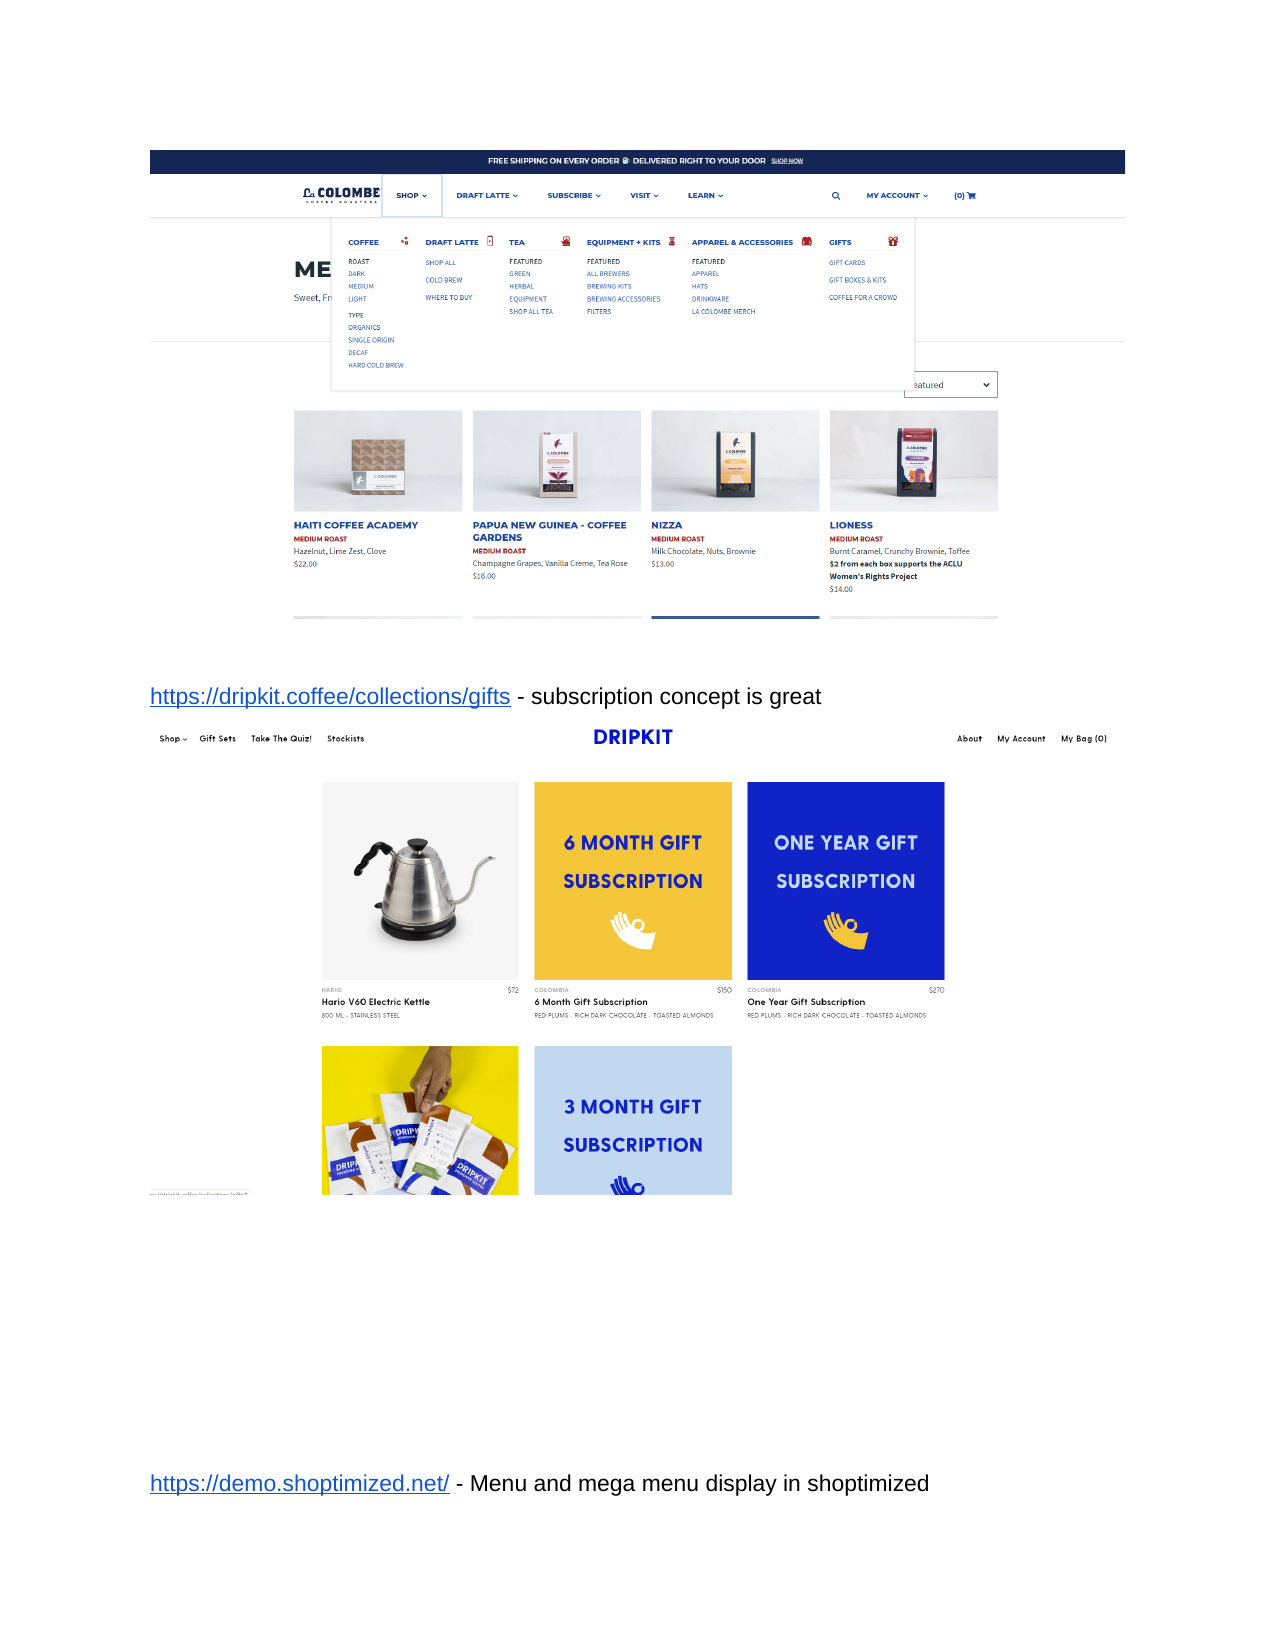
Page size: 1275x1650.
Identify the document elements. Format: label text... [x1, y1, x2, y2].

picture [150, 150, 1125, 619]
text https://dripkit.coffee/collections/gifts - subscription concept is great [150, 683, 1125, 709]
picture [150, 713, 1125, 1195]
text https://demo.shoptimized.net/ - Menu and mega menu display in shoptimized [150, 1470, 1125, 1497]
